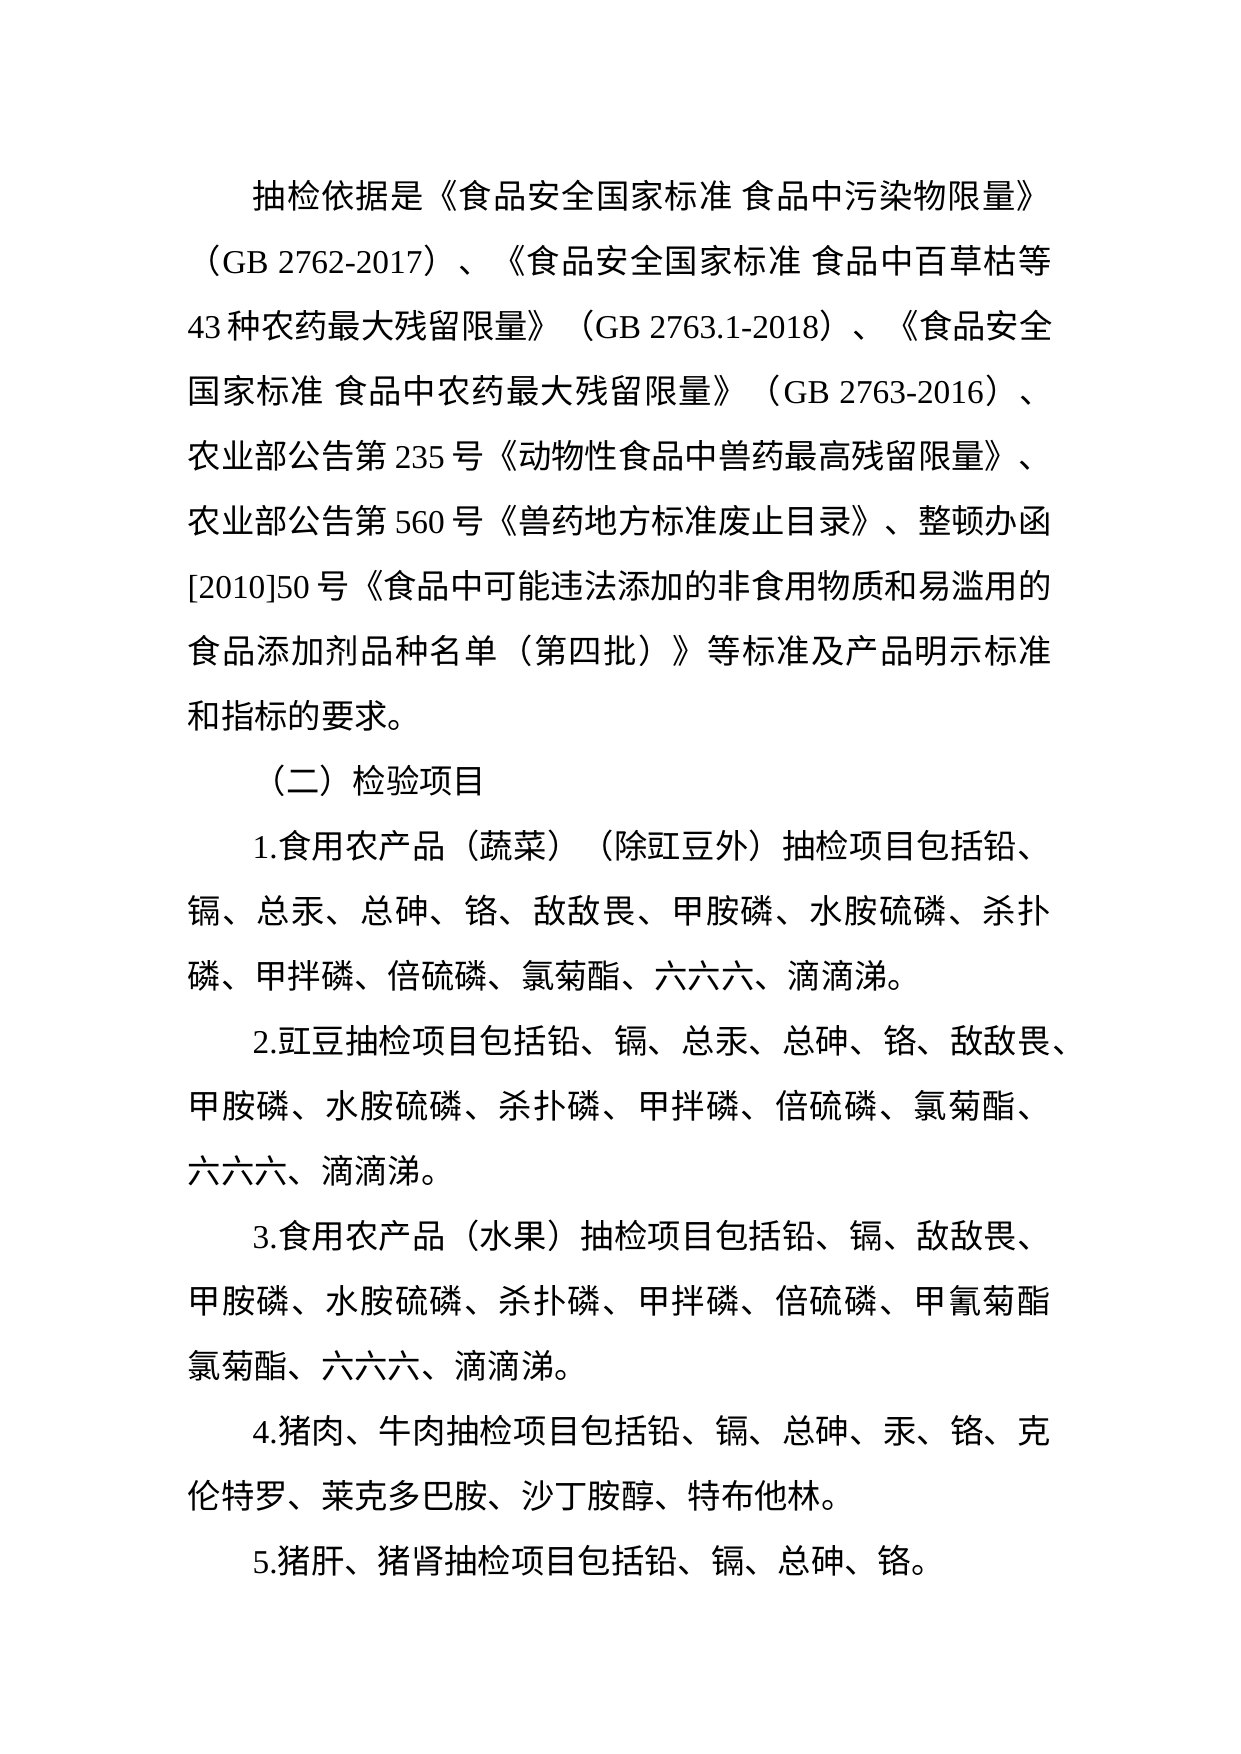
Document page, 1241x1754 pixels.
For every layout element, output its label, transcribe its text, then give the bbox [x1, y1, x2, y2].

text 5.猪肝、猪肾抽检项目包括铅、镉、总砷、铬。 [187, 1527, 1053, 1592]
list 2.豇豆抽检项目包括铅、镉、总汞、总砷、铬、敌敌畏、甲胺磷、水胺硫磷、杀扑磷、甲拌磷、倍硫磷、氯菊酯、六六六、滴滴涕。 [187, 1007, 1053, 1202]
list 1.食用农产品（蔬菜）（除豇豆外）抽检项目包括铅、镉、总汞、总砷、铬、敌敌畏、甲胺磷、水胺硫磷、杀扑磷、甲拌磷、倍硫磷、氯菊酯、六六六、滴滴涕。 [187, 812, 1053, 1007]
list （二）检验项目 [187, 747, 1053, 812]
text 4.猪肉、牛肉抽检项目包括铅、镉、总砷、汞、铬、克伦特罗、莱克多巴胺、沙丁胺醇、特布他林。 [187, 1397, 1053, 1527]
list 3.食用农产品（水果）抽检项目包括铅、镉、敌敌畏、甲胺磷、水胺硫磷、杀扑磷、甲拌磷、倍硫磷、甲氰菊酯、氯菊酯、六六六、滴滴涕。 [187, 1202, 1053, 1397]
list 抽检依据是《食品安全国家标准 食品中污染物限量》（GB 2762-2017）、《食品安全国家标准 食品中百草枯等43种农药最大残留限量》（GB 2763.1-2018）、《食品安全国家标准 食品中农药最大残留限量》（GB 2763-2016）、农业部公告第235号《动物性食品中兽药最高残留限量》、农业部公告第560号《兽药地方标准废止目录》、整顿办函[2010]50号《食品中可能违法添加的非食用物质和易滥用的食品添加剂品种名单（第四批）》等标准及产品明示标准和指标的要求。 [187, 162, 1053, 747]
